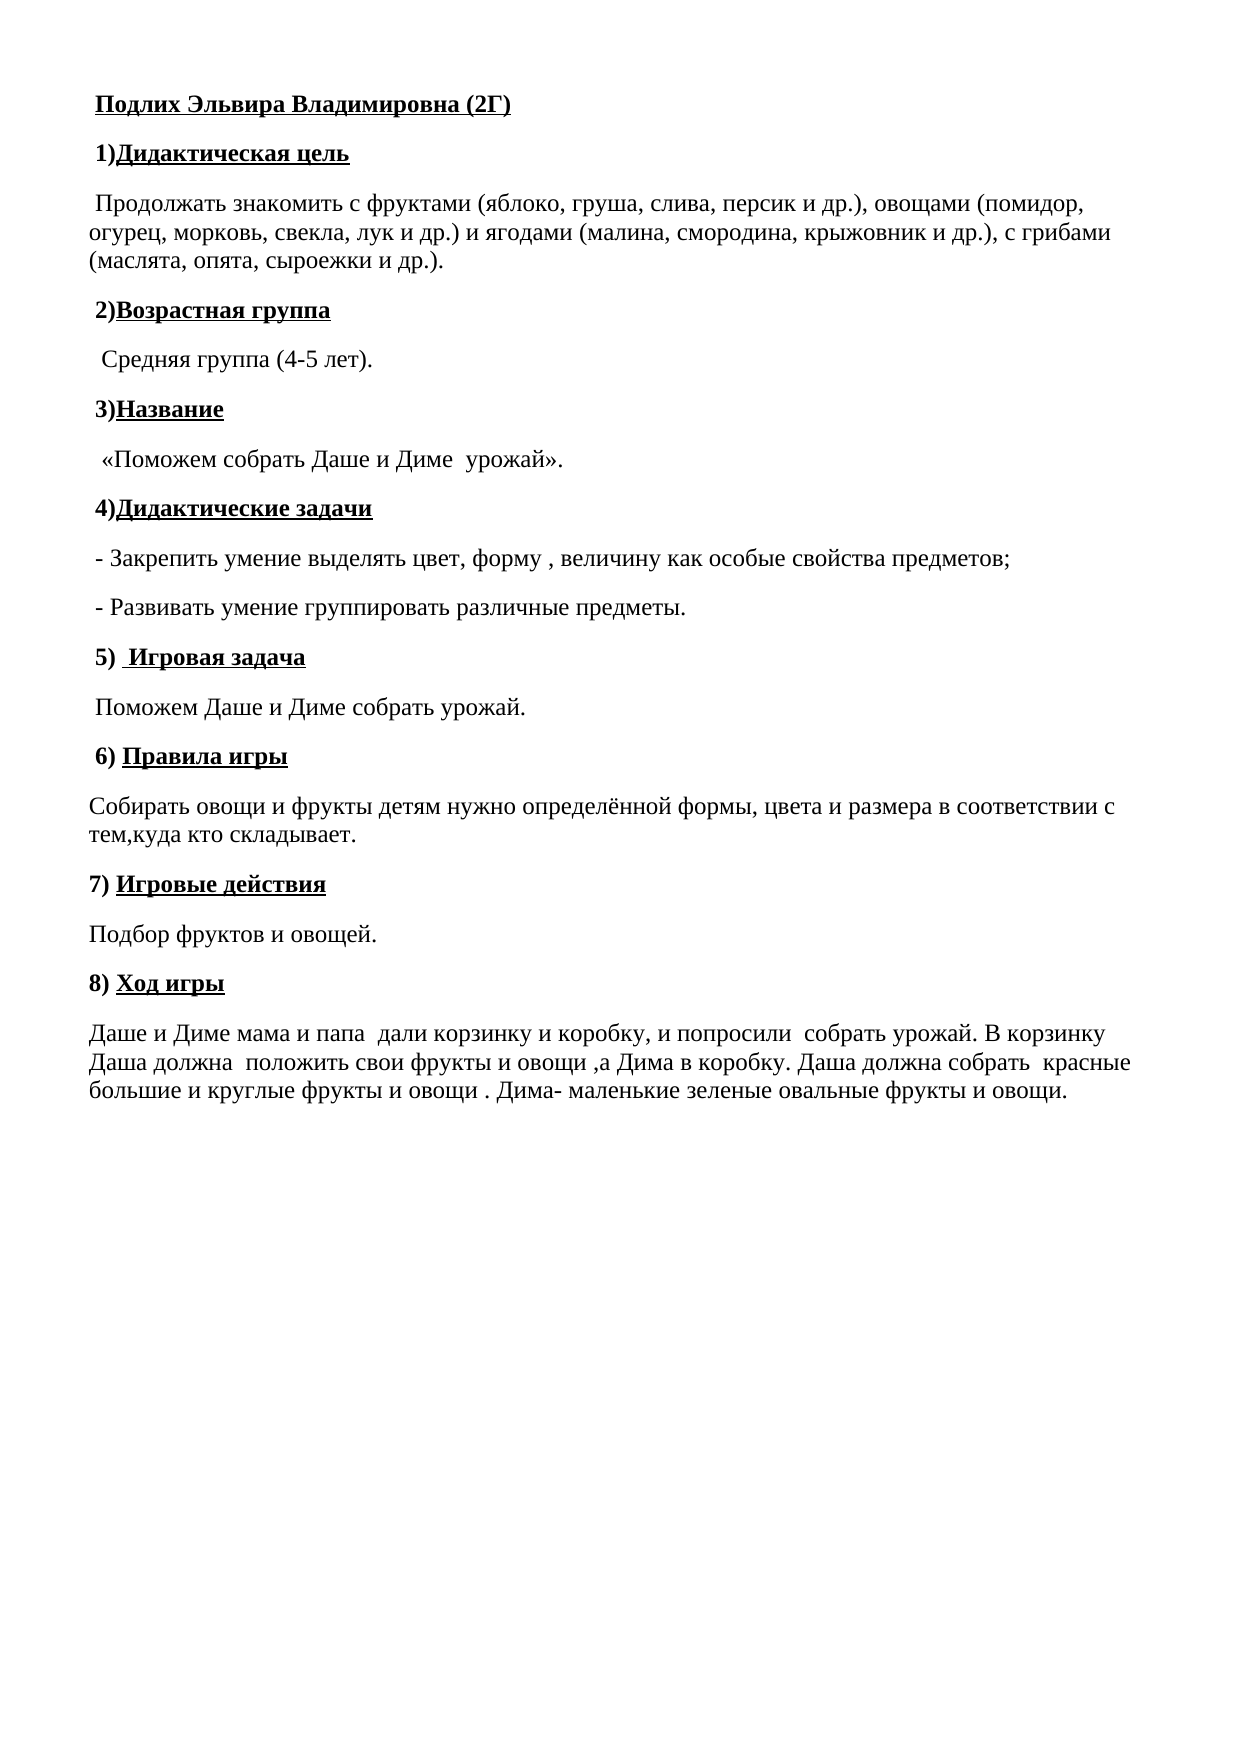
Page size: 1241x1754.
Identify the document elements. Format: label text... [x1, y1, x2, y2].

text Подлих Эльвира Владимировна (2Г) [89, 89, 1152, 117]
text Продолжать знакомить с фруктами (яблоко, груша, слива, персик и др.), овощами (помидор, огурец, морковь, свекла, лук и др.) и ягодами (малина, смородина, крыжовник и др.), с грибами (маслята, опята, сыроежки и др.). [89, 188, 1152, 274]
text «Поможем собрать Даше и Диме урожай». [89, 444, 1152, 472]
text 3)Название [89, 394, 1152, 423]
text - Закрепить умение выделять цвет, форму , величину как особые свойства предметов; [89, 543, 1152, 572]
text 1)Дидактическая цель [89, 138, 1152, 167]
text 7) Игровые действия [89, 869, 1152, 898]
text Даше и Диме мама и папа дали корзинку и коробку, и попросили собрать урожай. В корзинку Даша должна положить свои фрукты и овощи ,а Дима в коробку. Даша должна собрать красные большие и круглые фрукты и овощи . Дима- маленькие зеленые овальные фрукты и овощи. [89, 1018, 1152, 1104]
text 5) Игровая задача [89, 642, 1152, 671]
text Средняя группа (4-5 лет). [89, 344, 1152, 373]
text 6) Правила игры [89, 741, 1152, 770]
text 8) Ход игры [89, 968, 1152, 997]
text 2)Возрастная группа [89, 295, 1152, 324]
text Собирать овощи и фрукты детям нужно определённой формы, цвета и размера в соответствии с тем,куда кто складывает. [89, 791, 1152, 848]
text Поможем Даше и Диме собрать урожай. [89, 692, 1152, 720]
text Подбор фруктов и овощей. [89, 919, 1152, 947]
text - Развивать умение группировать различные предметы. [89, 592, 1152, 621]
text 4)Дидактические задачи [89, 493, 1152, 522]
